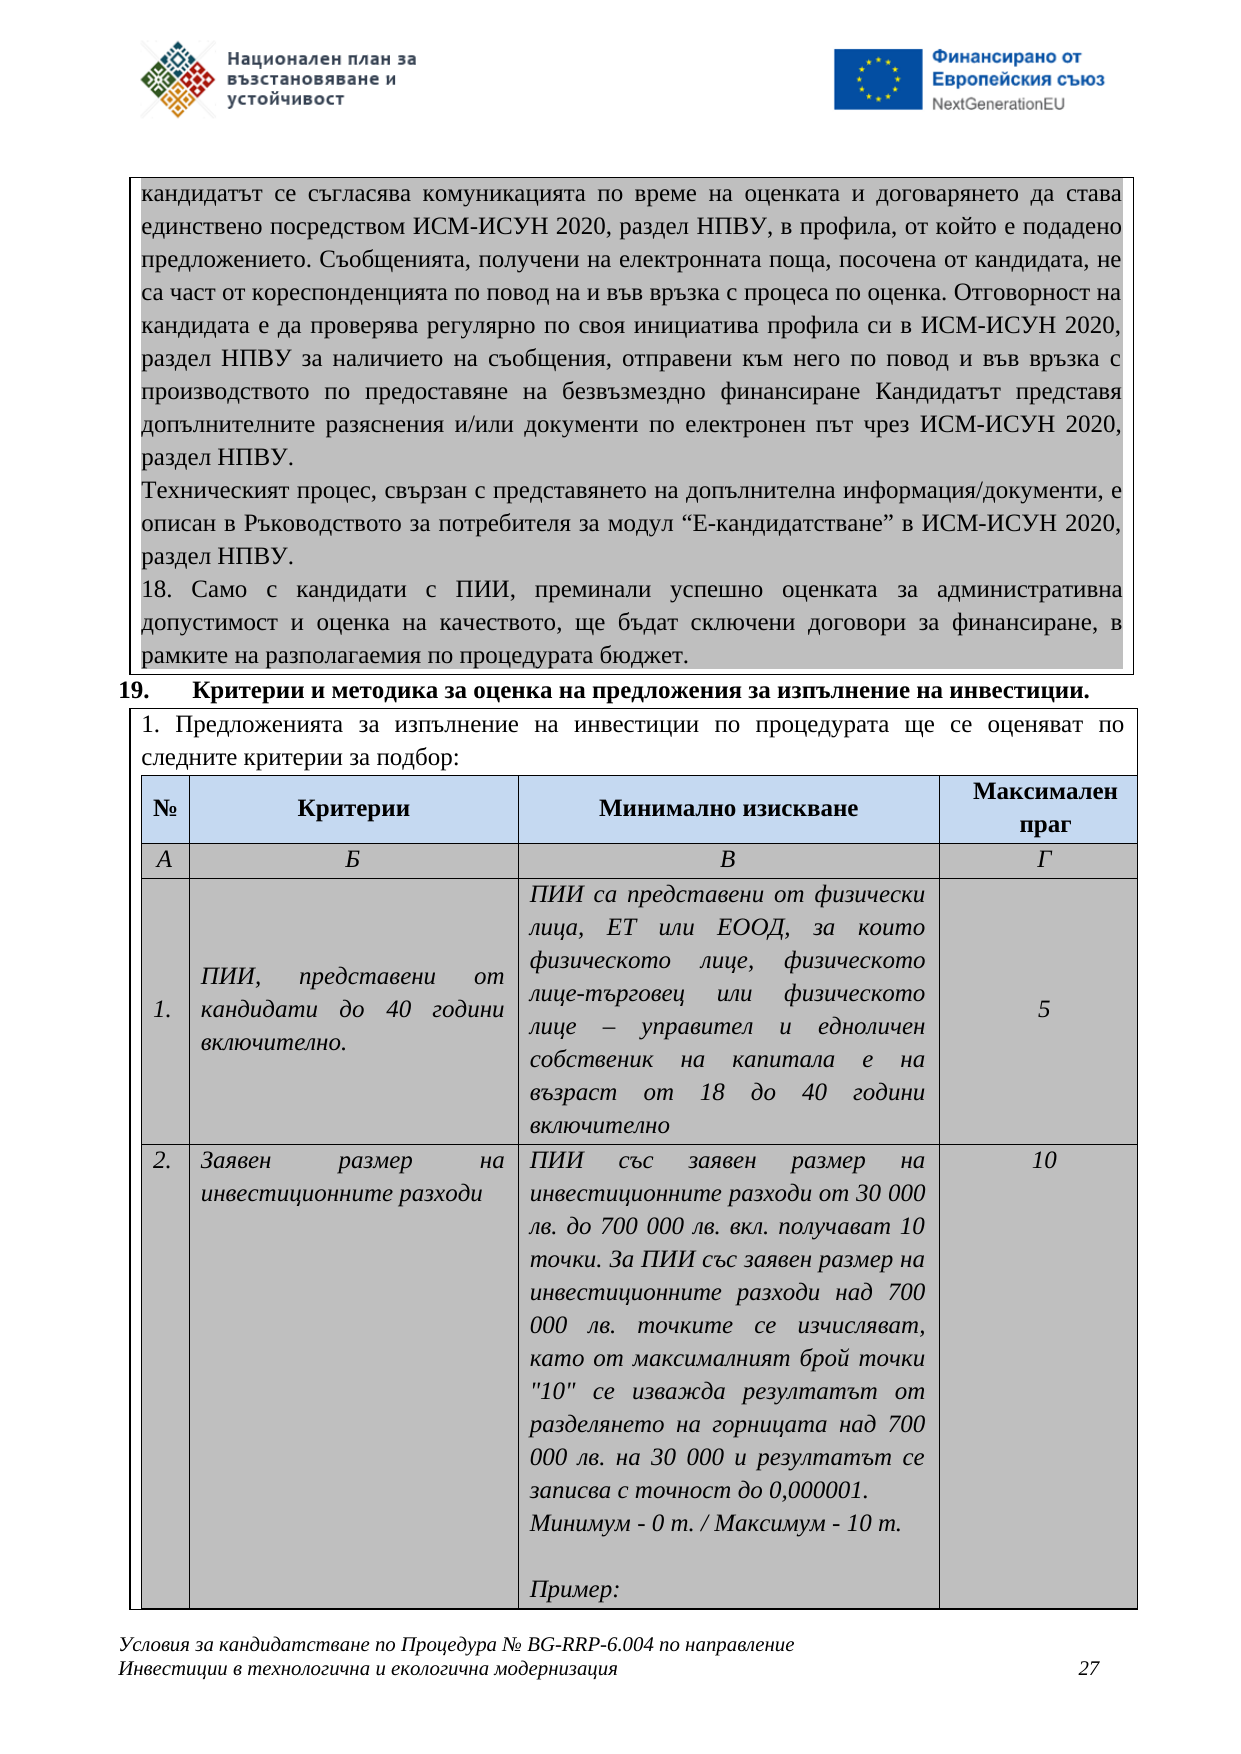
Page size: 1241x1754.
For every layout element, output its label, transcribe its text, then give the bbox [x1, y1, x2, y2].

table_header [131, 178, 1133, 674]
picture [126, 29, 1130, 130]
list Критерии и методика за оценка на предложения за изпълнение на инвестиции. [118, 675, 1137, 704]
